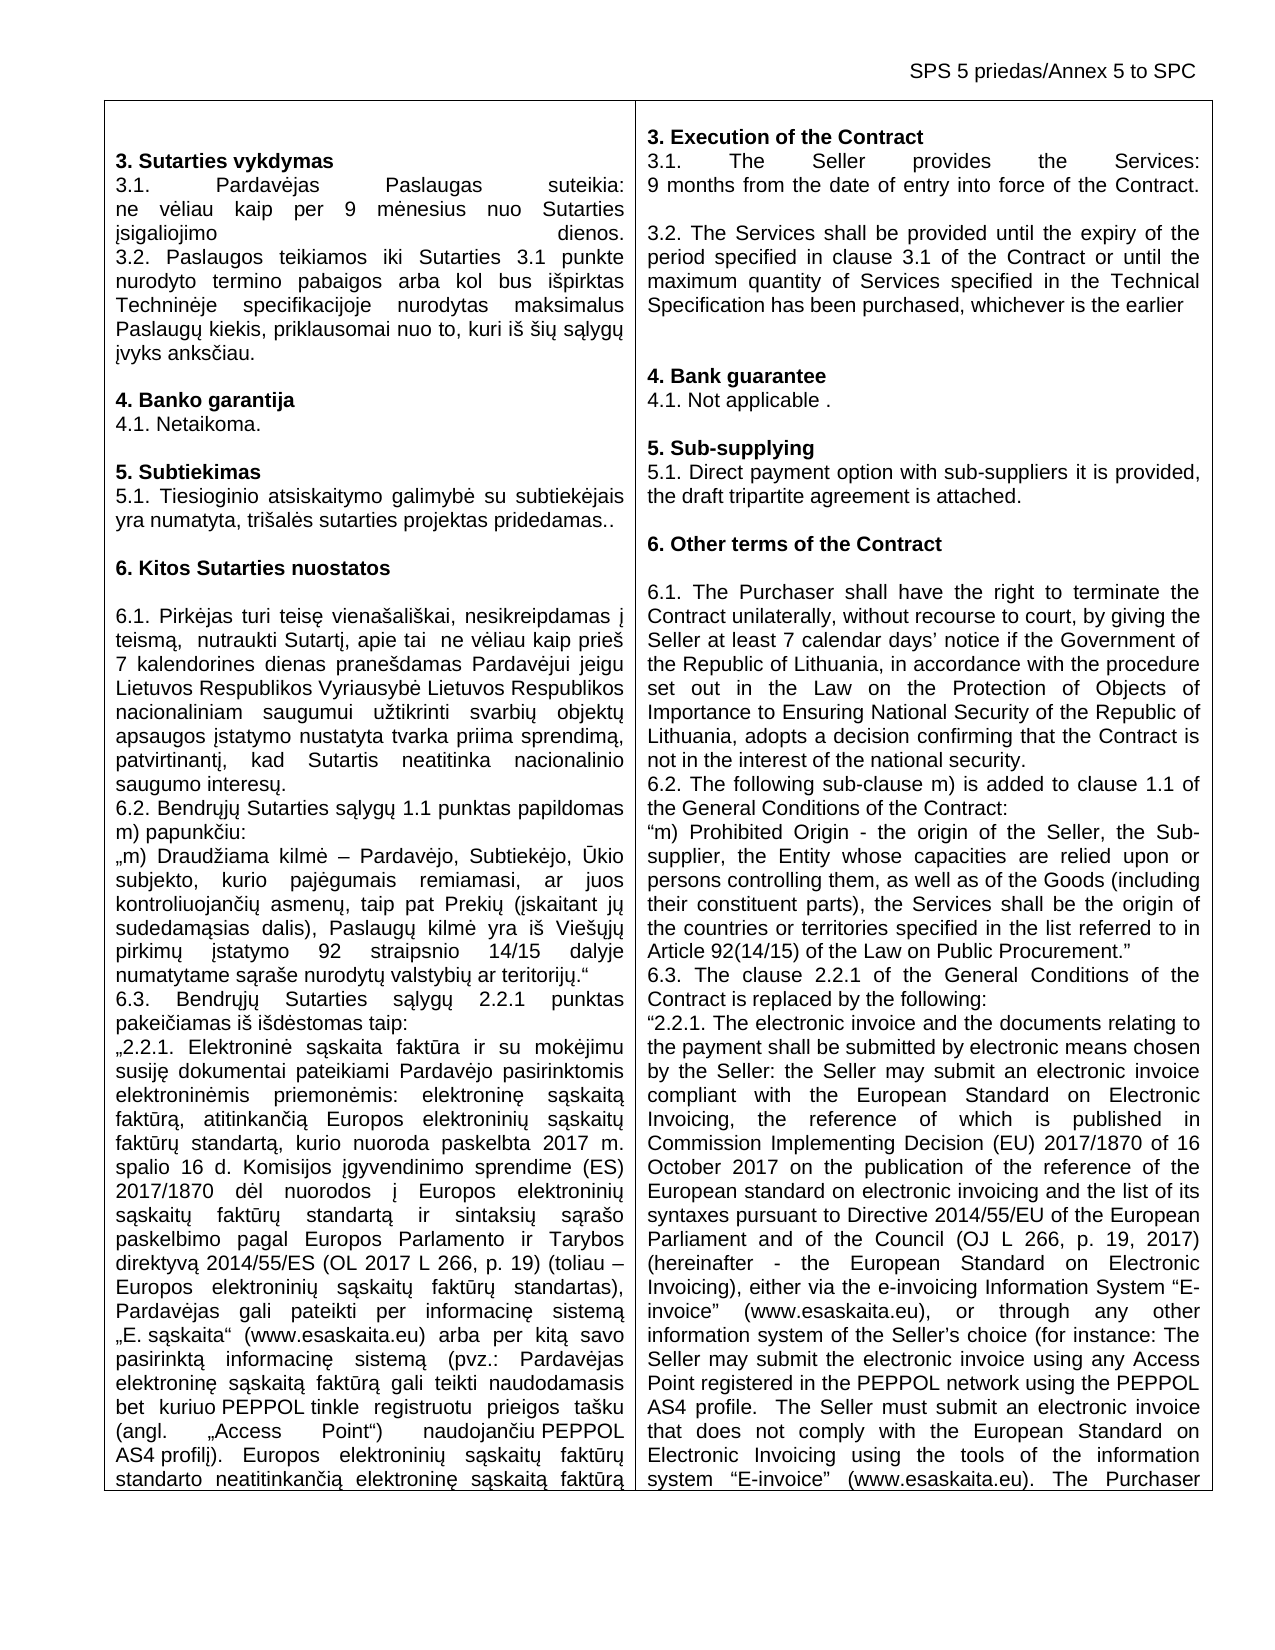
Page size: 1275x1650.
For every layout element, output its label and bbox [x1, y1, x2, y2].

table_header [636, 101, 1212, 1490]
table_header [105, 101, 635, 1490]
